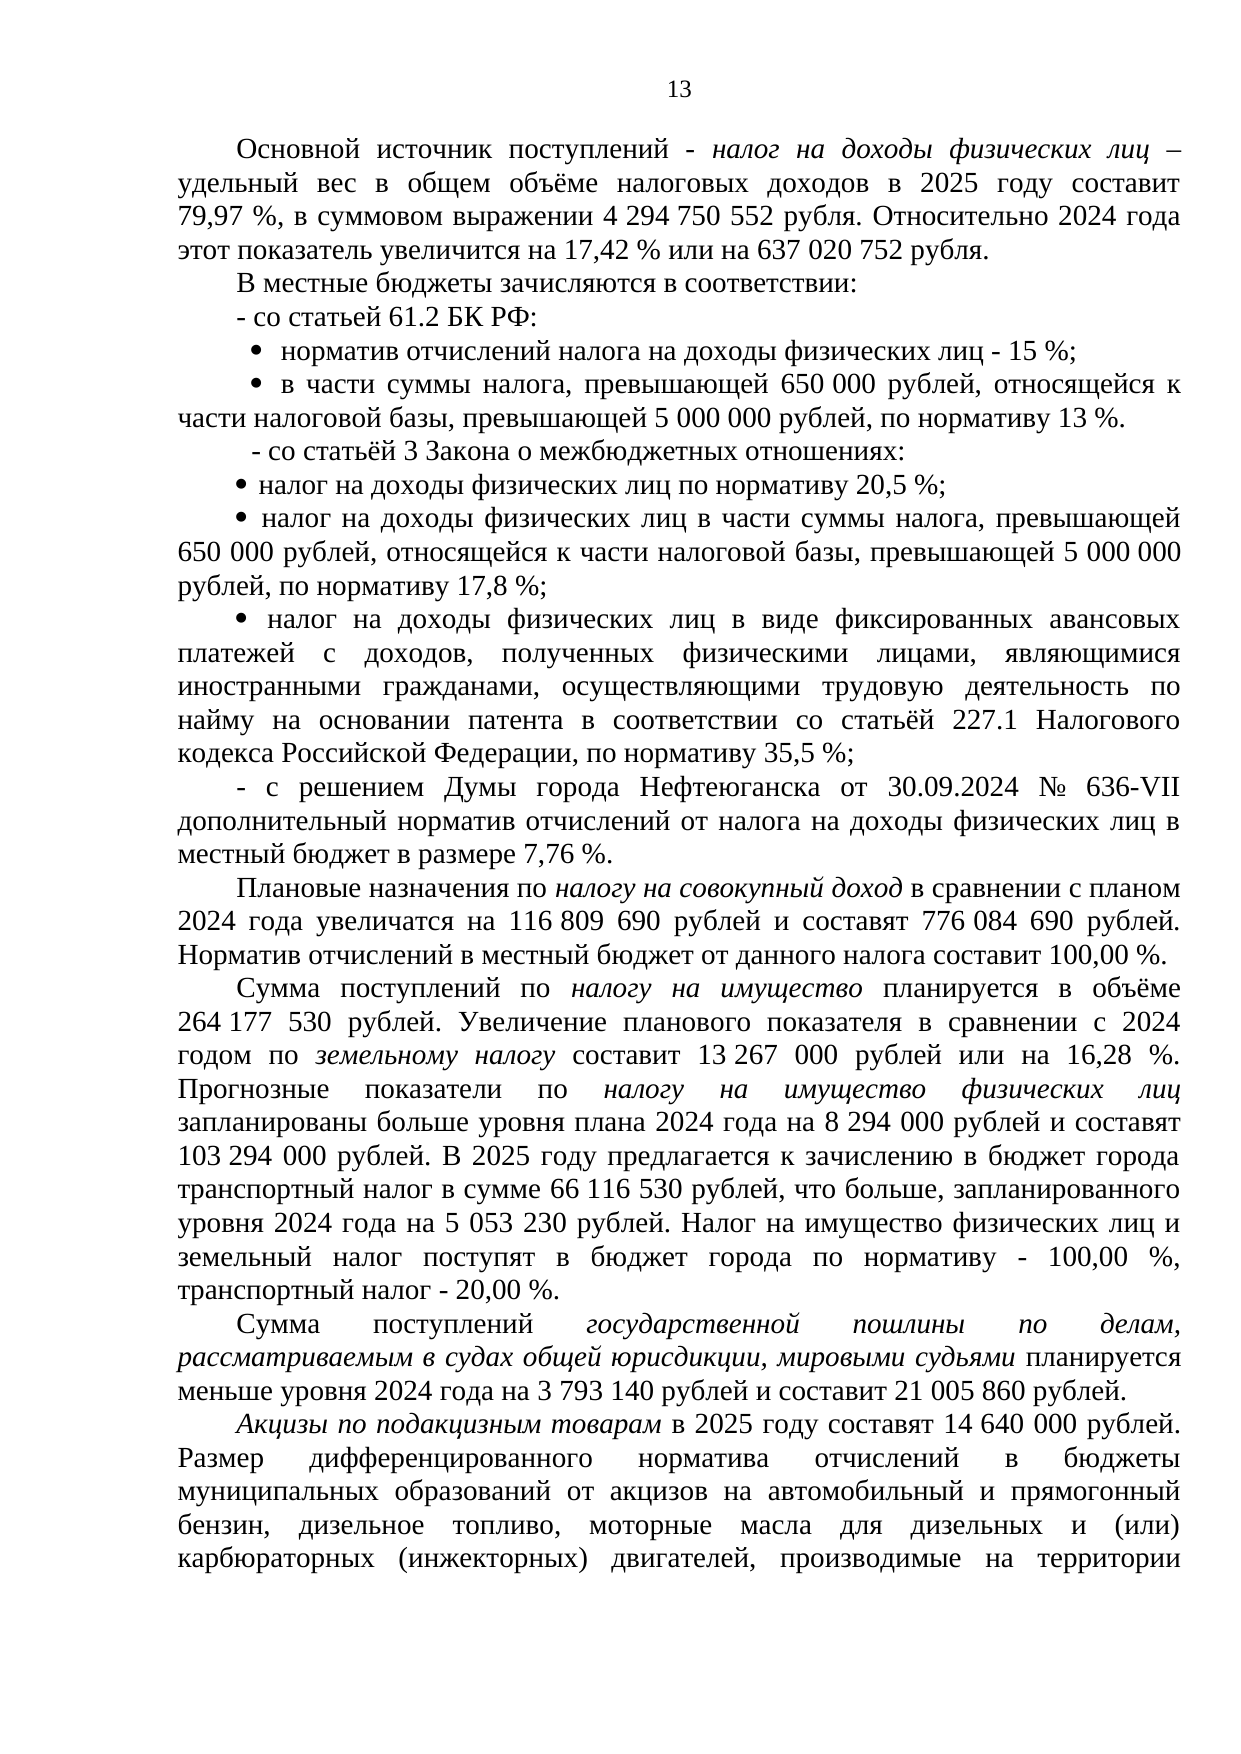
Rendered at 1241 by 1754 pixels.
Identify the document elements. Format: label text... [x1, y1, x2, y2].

list норматив отчислений налога на доходы физических лиц - 15 %; [177, 333, 1181, 366]
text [177, 1406, 1181, 1574]
text - со статьёй 3 Закона о межбюджетных отношениях: [177, 433, 1181, 467]
text Сумма поступлений по налогу на имущество планируется в объёме 264 177 530 рублей. Увеличение планового показателя в сравнении с 2024 годом по земельному налогу составит 13 267 000 рублей или на 16,28 %. Прогнозные показатели по налогу на имущество физических лиц запланированы больше уровня плана 2024 года на 8 294 000 рублей и составят 103 294 000 рублей. В 2025 году предлагается к зачислению в бюджет города транспортный налог в сумме 66 116 530 рублей, что больше, запланированного уровня 2024 года на 5 053 230 рублей. Налог на имущество физических лиц и земельный налог поступят в бюджет города по нормативу - 100,00 %, транспортный налог - 20,00 %. [177, 970, 1181, 1306]
text Плановые назначения по налогу на совокупный доход в сравнении с планом 2024 года увеличатся на 116 809 690 рублей и составят 776 084 690 рублей. Норматив отчислений в местный бюджет от данного налога составит 100,00 %. [177, 870, 1181, 970]
text Сумма поступлений государственной пошлины по делам, рассматриваемым в судах общей юрисдикции, мировыми судьями планируется меньше уровня 2024 года на 3 793 140 рублей и составит 21 005 860 рублей. [177, 1306, 1181, 1406]
list налог на доходы физических лиц по нормативу 20,5 %; [177, 467, 1181, 501]
list налог на доходы физических лиц в виде фиксированных авансовых платежей с доходов, полученных физическими лицами, являющимися иностранными гражданами, осуществляющими трудовую деятельность по найму на основании патента в соответствии со статьёй 227.1 Налогового кодекса Российской Федерации, по нормативу 35,5 %; [177, 601, 1181, 769]
text Основной источник поступлений - налог на доходы физических лиц – удельный вес в общем объёме налоговых доходов в 2025 году составит 79,97 %, в суммовом выражении 4 294 750 552 рубля. Относительно 2024 года этот показатель увеличится на 17,42 % или на 637 020 752 рубля. [177, 131, 1181, 266]
text - со статьей 61.2 БК РФ: [177, 299, 1181, 333]
text - с решением Думы города Нефтеюганска от 30.09.2024 № 636-VII дополнительный норматив отчислений от налога на доходы физических лиц в местный бюджет в размере 7,76 %. [177, 769, 1181, 870]
text В местные бюджеты зачисляются в соответствии: [177, 266, 1181, 299]
list в части суммы налога, превышающей 650 000 рублей, относящейся к части налоговой базы, превышающей 5 000 000 рублей, по нормативу 13 %. [177, 366, 1181, 433]
list налог на доходы физических лиц в части суммы налога, превышающей 650 000 рублей, относящейся к части налоговой базы, превышающей 5 000 000 рублей, по нормативу 17,8 %; [177, 501, 1181, 601]
